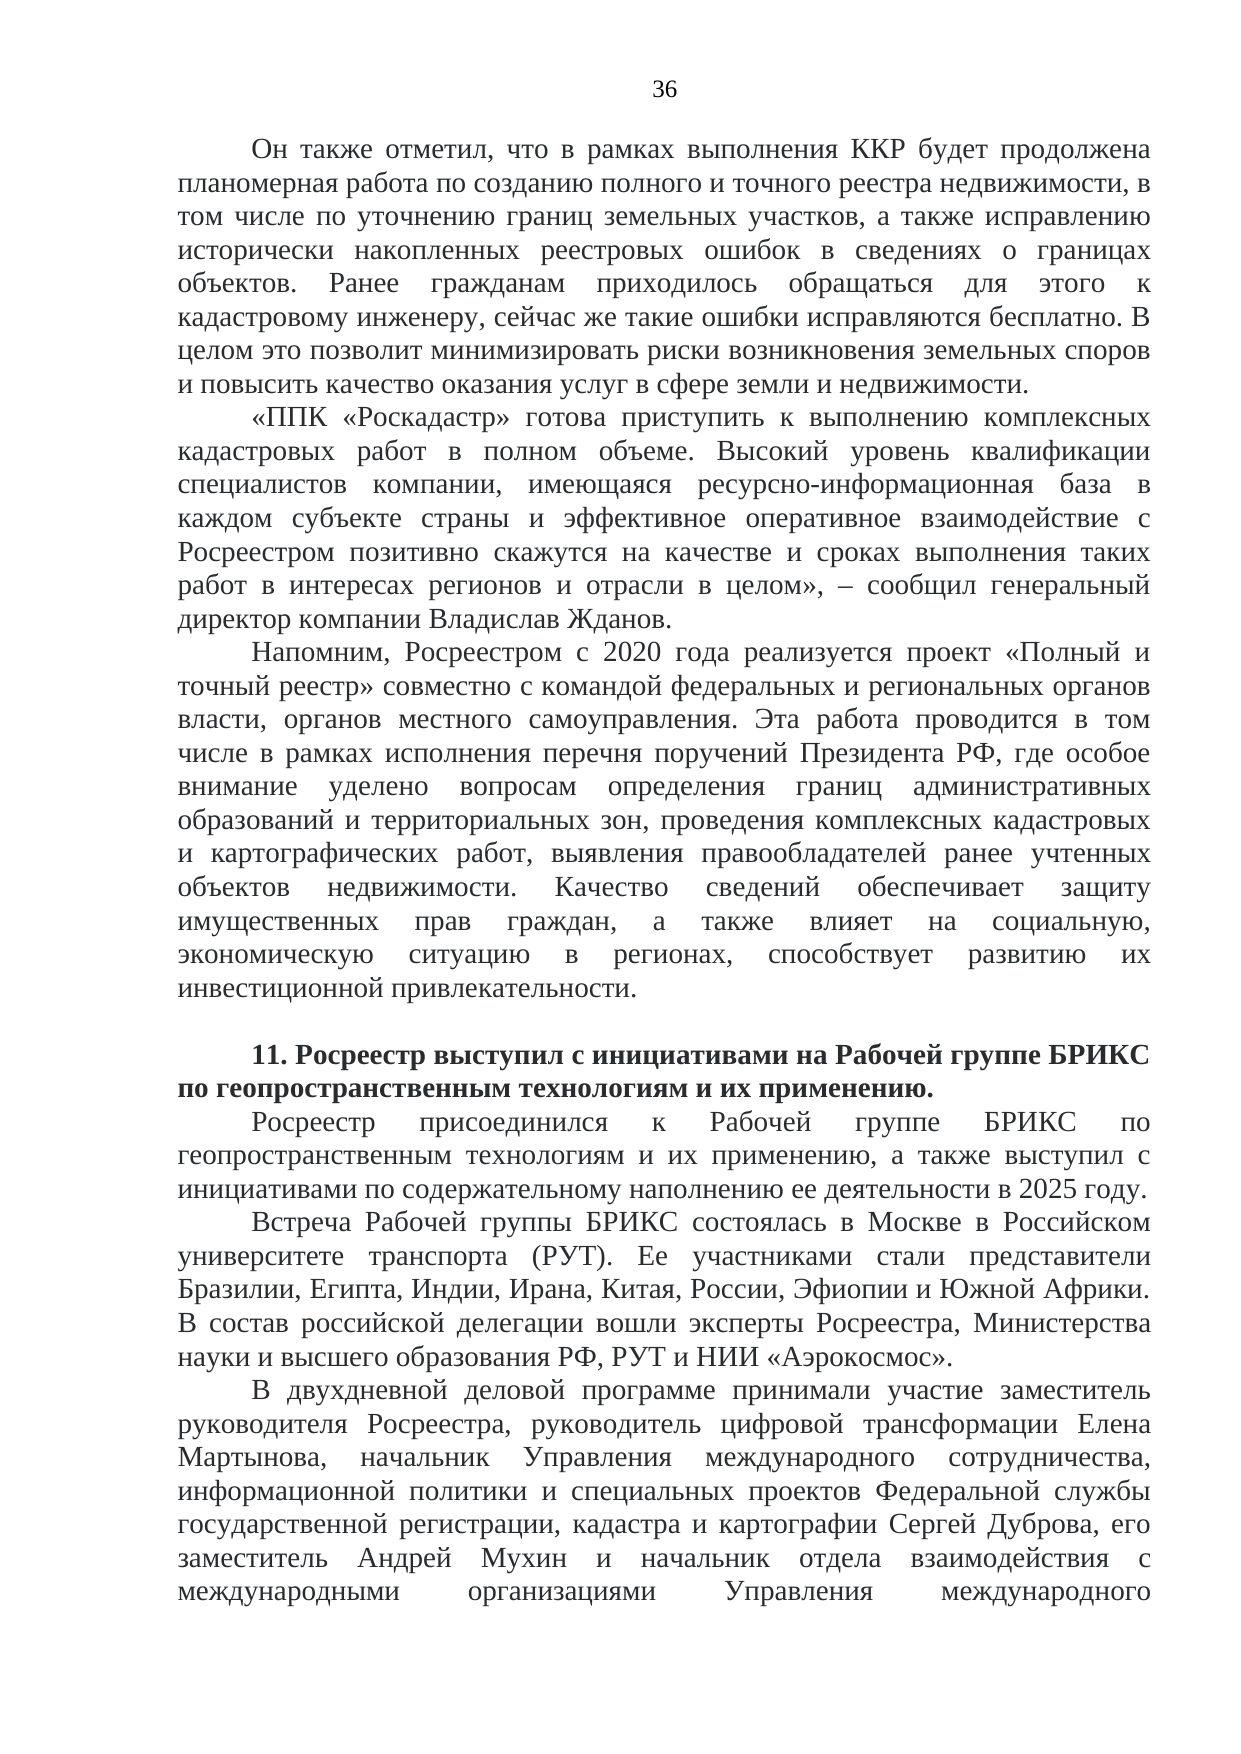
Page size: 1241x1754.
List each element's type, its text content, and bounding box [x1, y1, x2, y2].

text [177, 1372, 1152, 1607]
text Напомним, Росреестром с 2020 года реализуется проект «Полный и точный реестр» совместно с командой федеральных и региональных органов власти, органов местного самоуправления. Эта работа проводится в том числе в рамках исполнения перечня поручений Президента РФ, где особое внимание уделено вопросам определения границ административных образований и территориальных зон, проведения комплексных кадастровых и картографических работ, выявления правообладателей ранее учтенных объектов недвижимости. Качество сведений обеспечивает защиту имущественных прав граждан, а также влияет на социальную, экономическую ситуацию в регионах, способствует развитию их инвестиционной привлекательности. [177, 634, 1152, 1003]
text «ППК «Роскадастр» готова приступить к выполнению комплексных кадастровых работ в полном объеме. Высокий уровень квалификации специалистов компании, имеющаяся ресурсно-информационная база в каждом субъекте страны и эффективное оперативное взаимодействие с Росреестром позитивно скажутся на качестве и сроках выполнения таких работ в интересах регионов и отрасли в целом», – сообщил генеральный директор компании Владислав Жданов. [177, 399, 1152, 634]
text Он также отметил, что в рамках выполнения ККР будет продолжена планомерная работа по созданию полного и точного реестра недвижимости, в том числе по уточнению границ земельных участков, а также исправлению исторически накопленных реестровых ошибок в сведениях о границах объектов. Ранее гражданам приходилось обращаться для этого к кадастровому инженеру, сейчас же такие ошибки исправляются бесплатно. В целом это позволит минимизировать риски возникновения земельных споров и повысить качество оказания услуг в сфере земли и недвижимости. [177, 131, 1152, 399]
text Росреестр присоединился к Рабочей группе БРИКС по геопространственным технологиям и их применению, а также выступил с инициативами по содержательному наполнению ее деятельности в 2025 году. [177, 1104, 1152, 1204]
text 11. Росреестр выступил с инициативами на Рабочей группе БРИКС по геопространственным технологиям и их применению. [177, 1037, 1152, 1104]
text Встреча Рабочей группы БРИКС состоялась в Москве в Российском университете транспорта (РУТ). Ее участниками стали представители Бразилии, Египта, Индии, Ирана, Китая, России, Эфиопии и Южной Африки. В состав российской делегации вошли эксперты Росреестра, Министерства науки и высшего образования РФ, РУТ и НИИ «Аэрокосмос». [177, 1204, 1152, 1372]
